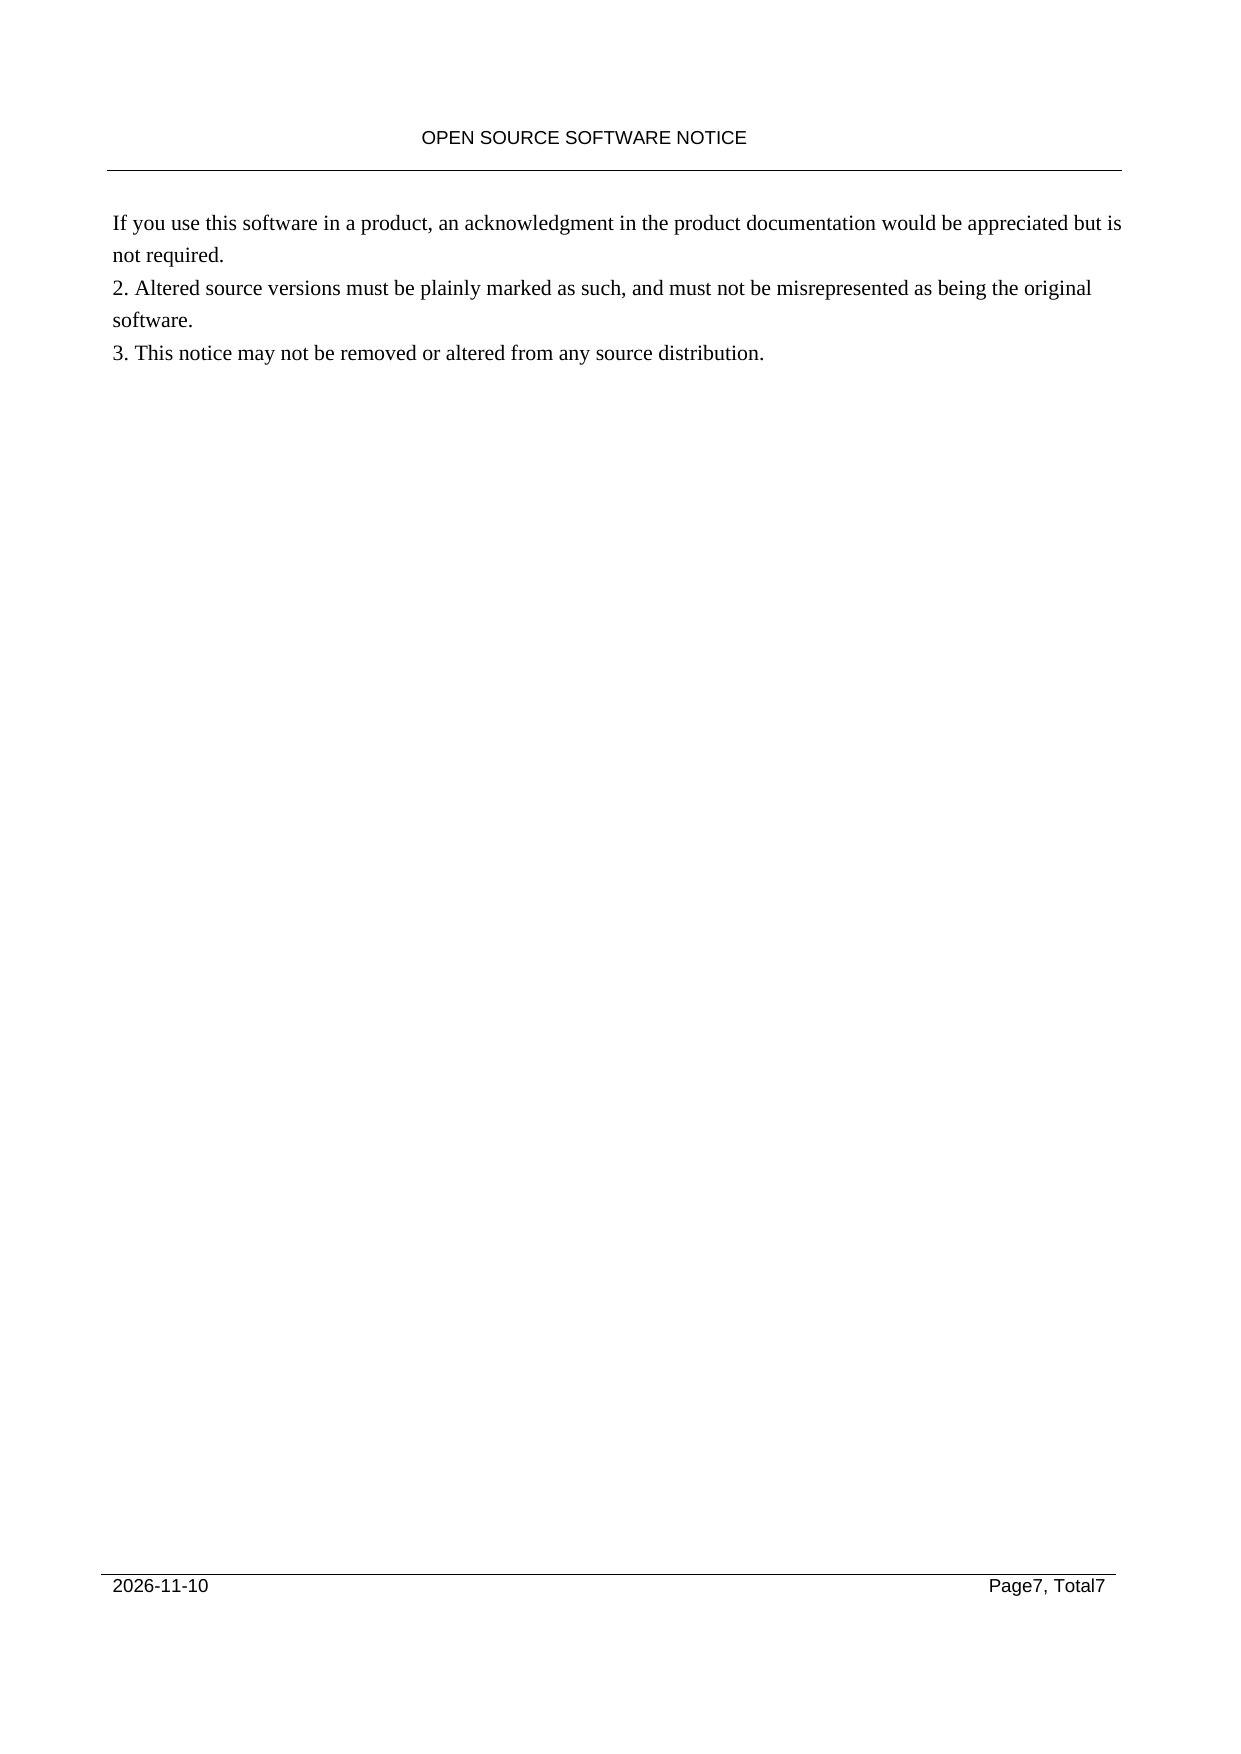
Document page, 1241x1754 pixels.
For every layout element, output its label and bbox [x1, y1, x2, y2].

text [112, 206, 1128, 369]
